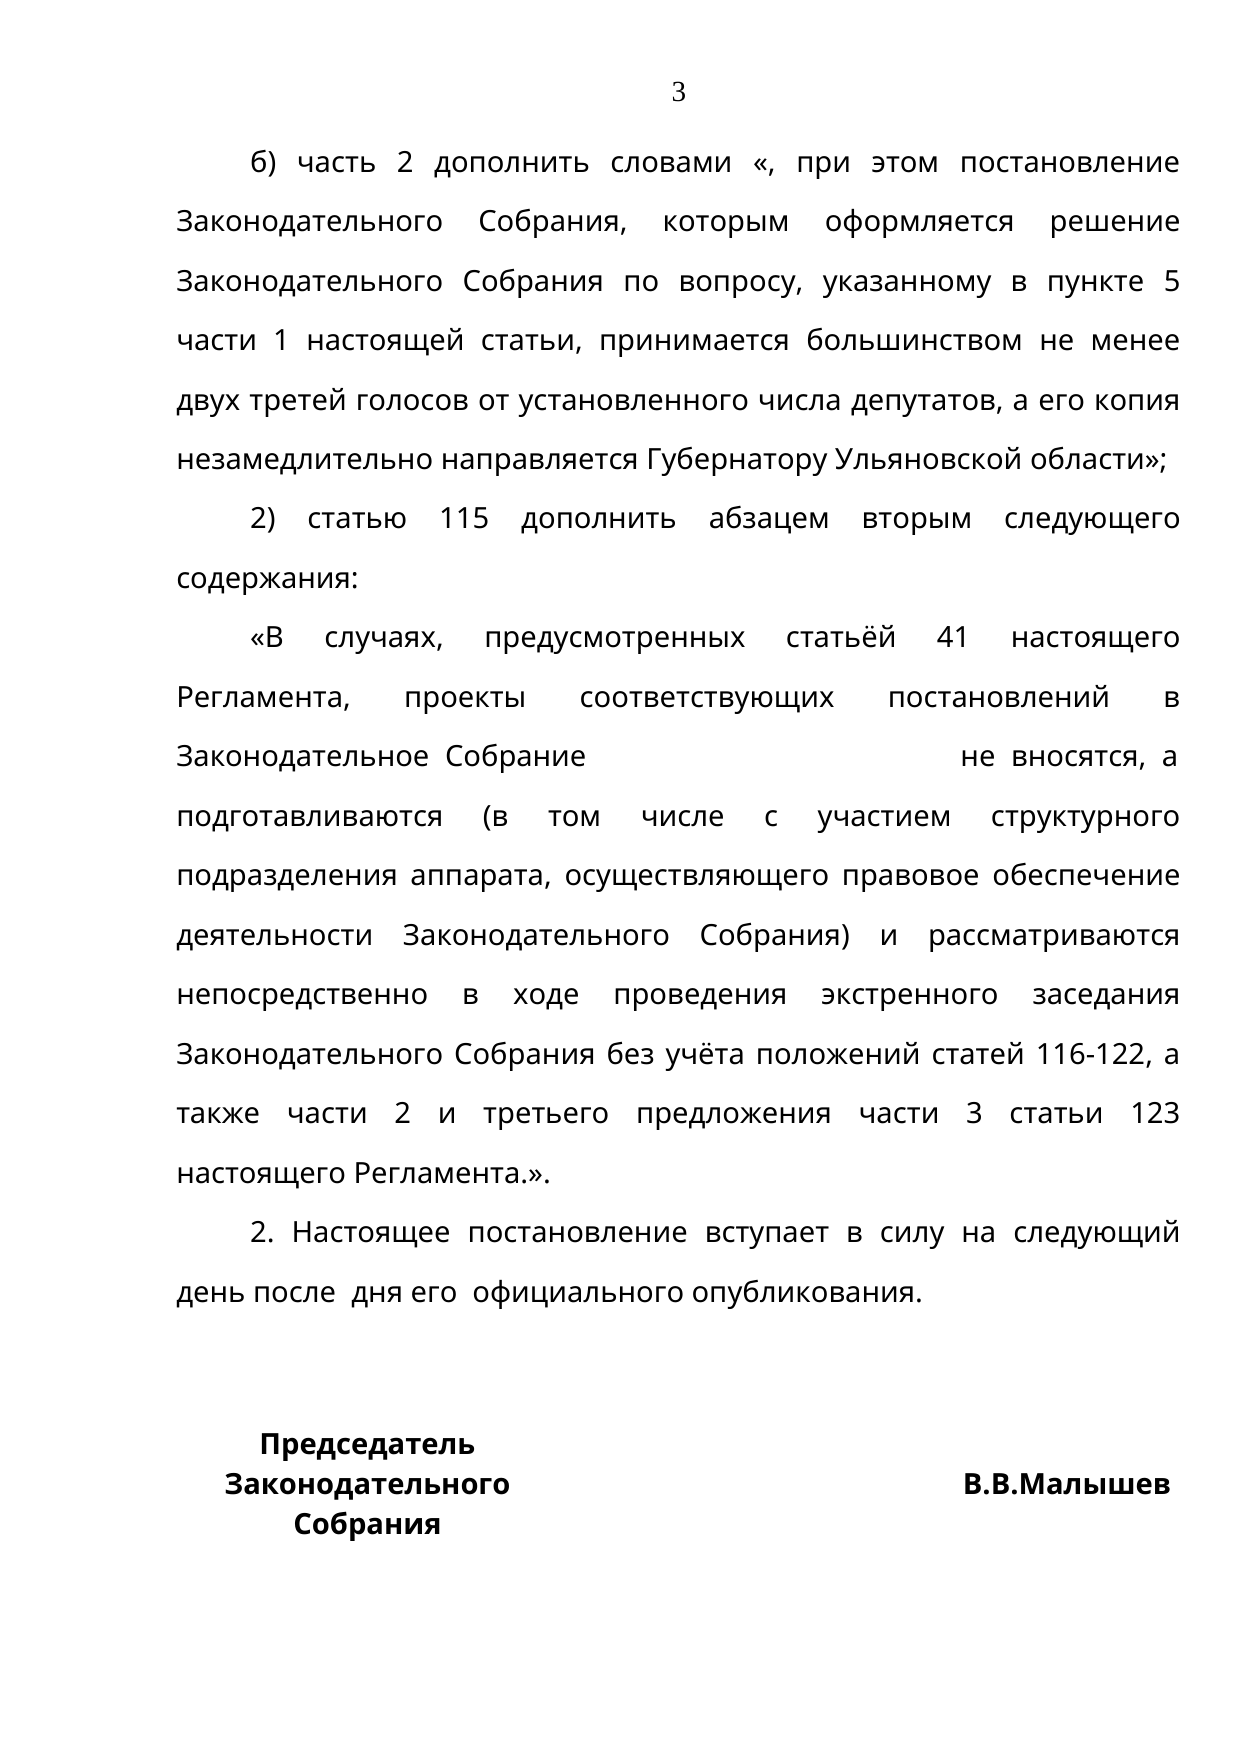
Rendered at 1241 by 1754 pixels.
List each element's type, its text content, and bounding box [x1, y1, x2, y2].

text б) часть 2 дополнить словами «, при этом постановление Законодательного Собрания, которым оформляется решение Законодательного Собрания по вопросу, указанному в пункте 5 части 1 настоящей статьи, принимается большинством не менее двух третей голосов от установленного числа депутатов, а его копия незамедлительно направляется Губернатору Ульяновской области»; [176, 141, 1181, 478]
table_header Председатель Законодательного Собрания [165, 1424, 570, 1543]
text 2. Настоящее постановление вступает в силу на следующий день после дня его официального опубликования. [176, 1212, 1181, 1311]
text 2) статью 115 дополнить абзацем вторым следующего содержания: [176, 498, 1181, 597]
text «В случаях, предусмотренных статьёй 41 настоящего Регламента, проекты соответствующих постановлений в Законодательное Собрание не вносятся, а подготавливаются (в том числе с участием структурного подразделения аппарата, осуществляющего правовое обеспечение деятельности Законодательного Собрания) и рассматриваются непосредственно в ходе проведения экстренного заседания Законодательного Собрания без учёта положений статей 116-122, а также части 2 и третьего предложения части 3 статьи 123 настоящего Регламента.». [176, 617, 1181, 1192]
table_header В.В.Малышев [570, 1424, 1182, 1543]
